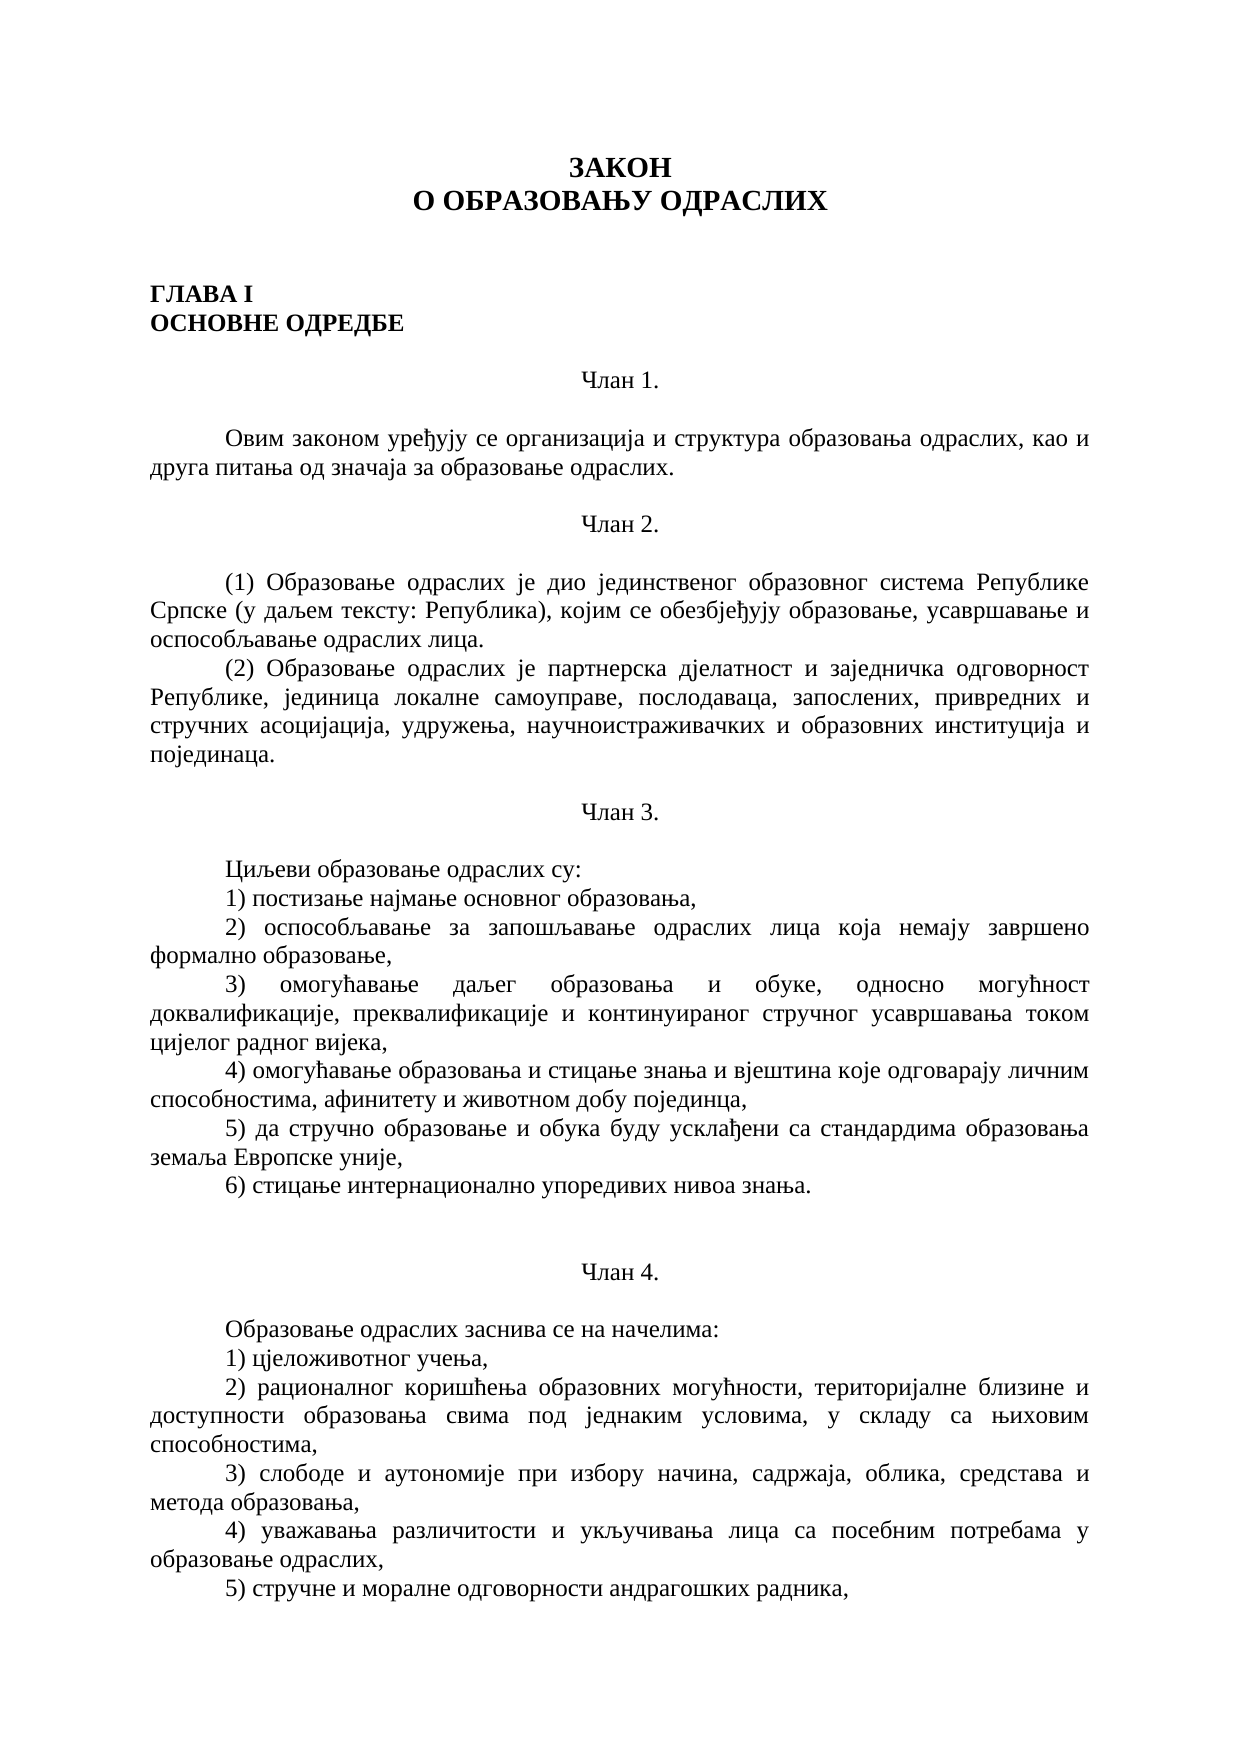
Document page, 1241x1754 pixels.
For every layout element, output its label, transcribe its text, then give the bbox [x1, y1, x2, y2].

text 5) стручне и моралне одговорности андрагошких радника, [150, 1573, 1090, 1602]
text 5) да стручно образовање и обука буду усклађени са стандардима образовања земаља Европске уније, [150, 1113, 1090, 1171]
text (1) Образовање одраслих је дио јединственог образовног система Републике Српске (у даљем тексту: Република), којим се обезбјеђују образовање, усавршавање и оспособљавање одраслих лица. [150, 567, 1090, 653]
text Члан 1. [150, 366, 1090, 394]
text Члан 3. [150, 797, 1090, 826]
text 1) постизање најмање основног образовања, [150, 883, 1090, 912]
text 2) рационалног коришћења образовних могућности, територијалне близине и доступности образовања свима под једнаким условима, у складу са њиховим способностима, [150, 1372, 1090, 1458]
text 4) уважавања различитости и укључивања лица са посебним потребама у образовање одраслих, [150, 1516, 1090, 1573]
text 3) слободе и аутономије при избору начина, садржаја, облика, средстава и метода образовања, [150, 1458, 1090, 1516]
text 6) стицање интернационално упоредивих нивоа знања. [150, 1171, 1090, 1199]
text Овим законом уређују се организација и структура образовања одраслих, као и друга питања од значаја за образовање одраслих. [150, 423, 1090, 481]
text Члан 4. [150, 1257, 1090, 1286]
text ЗАКОН [150, 150, 1090, 183]
text Образовање одраслих заснива се на начелима: [150, 1314, 1090, 1343]
text 3) омогућавање даљег образовања и обуке, односно могућност доквалификације, преквалификације и континуираног стручног усавршавања током цијелог радног вијека, [150, 969, 1090, 1056]
text 4) омогућавање образовања и стицање знања и вјештина које одговарају личним способностима, афинитету и животном добу појединца, [150, 1056, 1090, 1113]
text (2) Образовање одраслих је партнерска дјелатност и заједничка одговорност Републике, јединица локалне самоуправе, послодаваца, запослених, привредних и стручних асоцијација, удружења, научноистраживачких и образовних институција и појединаца. [150, 653, 1090, 768]
text ГЛАВА I [150, 279, 1090, 308]
text Члан 2. [150, 509, 1090, 538]
text ОСНОВНЕ ОДРЕДБЕ [150, 308, 1090, 337]
text Циљеви образовање одраслих су: [150, 854, 1090, 883]
text 2) оспособљавање за запошљавање одраслих лица која немају завршено формално образовање, [150, 912, 1090, 969]
text О ОБРАЗОВАЊУ ОДРАСЛИХ [150, 183, 1090, 217]
text 1) цјеложивотног учења, [150, 1343, 1090, 1372]
